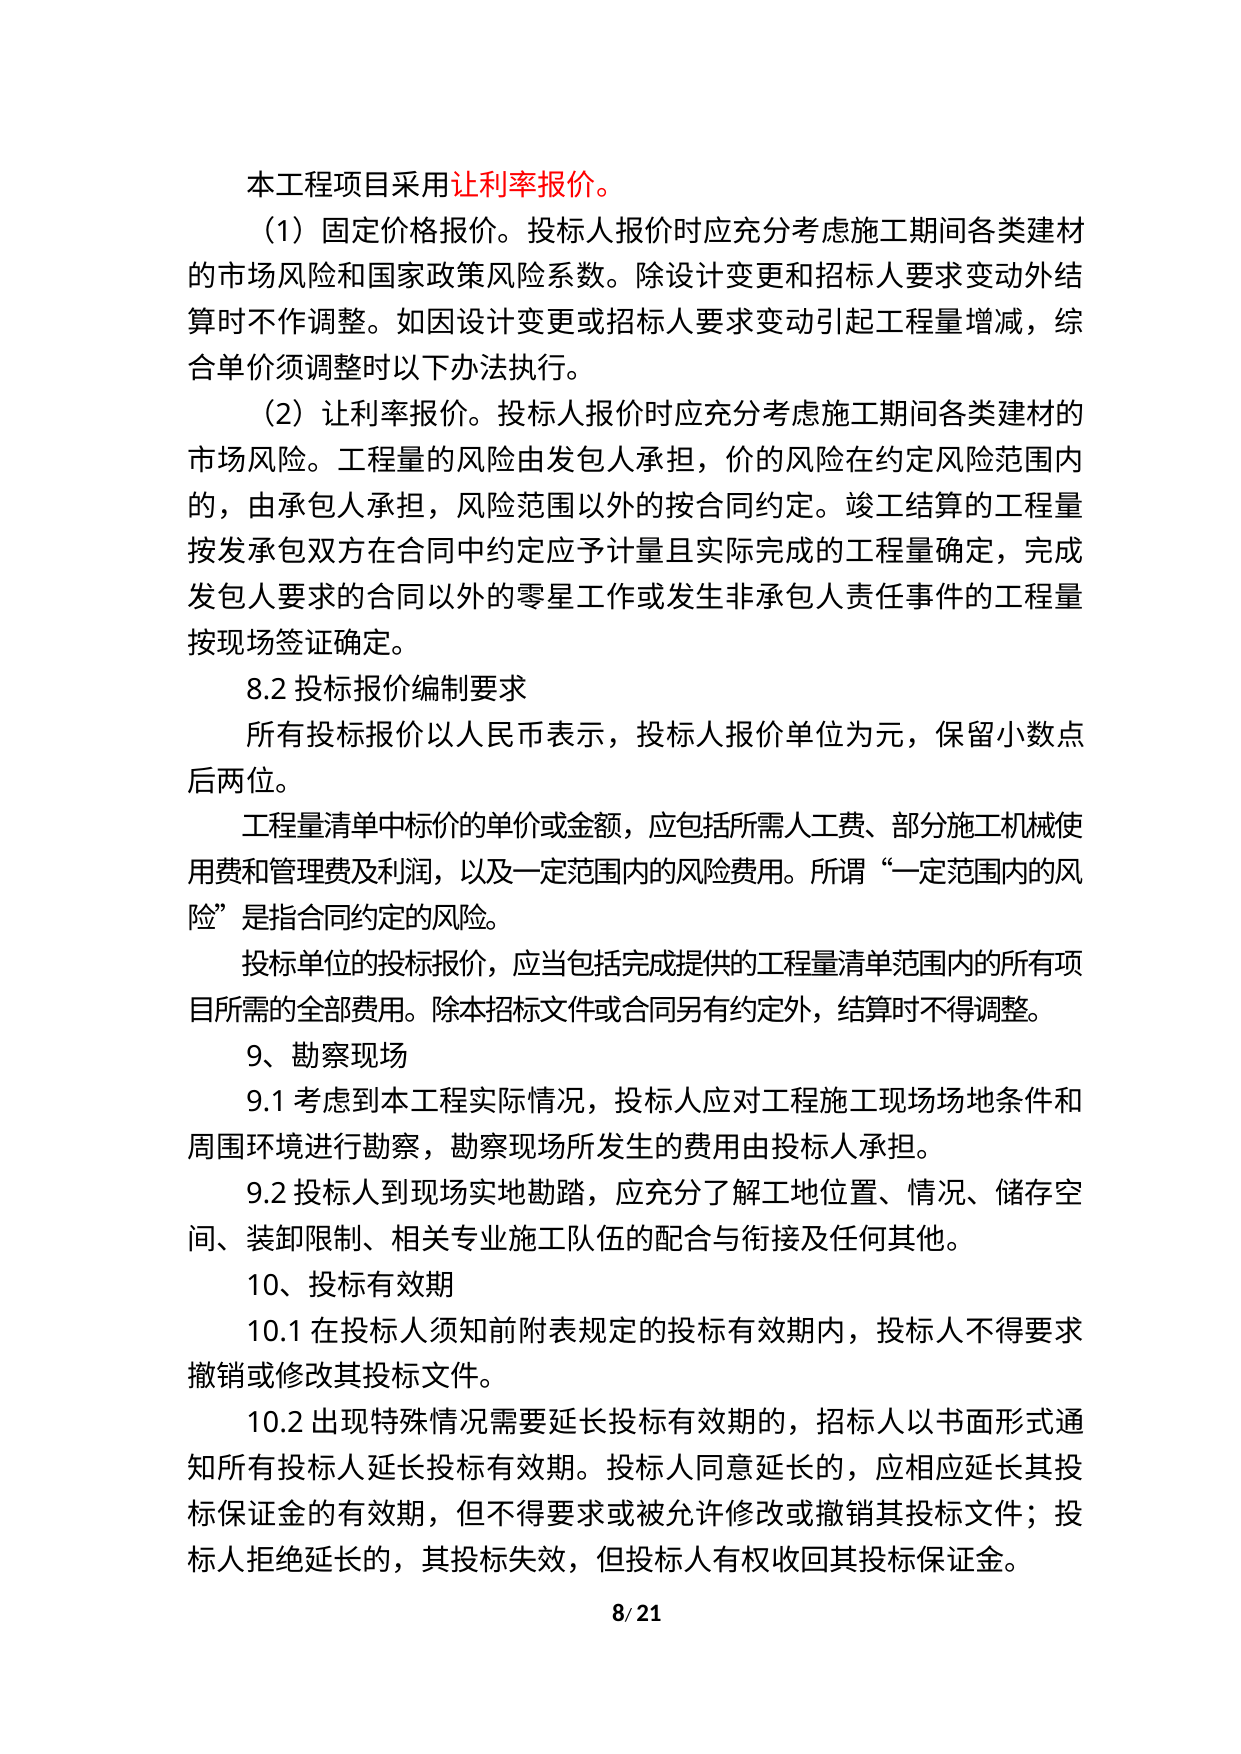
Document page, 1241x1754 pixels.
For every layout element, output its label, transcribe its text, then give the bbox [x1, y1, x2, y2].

text 本工程项目采用让利率报价。 [187, 158, 1085, 204]
text 投标单位的投标报价，应当包括完成提供的工程量清单范围内的所有项目所需的全部费用。除本招标文件或合同另有约定外，结算时不得调整。 [187, 938, 1085, 1029]
text 工程量清单中标价的单价或金额，应包括所需人工费、部分施工机械使用费和管理费及利润，以及一定范围内的风险费用。所谓“一定范围内的风险”是指合同约定的风险。 [187, 800, 1085, 938]
text 9、勘察现场 [187, 1029, 1085, 1075]
text （1）固定价格报价。投标人报价时应充分考虑施工期间各类建材的市场风险和国家政策风险系数。除设计变更和招标人要求变动外结算时不作调整。如因设计变更或招标人要求变动引起工程量增减，综合单价须调整时以下办法执行。 [187, 204, 1085, 388]
text 所有投标报价以人民币表示，投标人报价单位为元，保留小数点后两位。 [187, 708, 1085, 800]
text 8.2 投标报价编制要求 [187, 663, 1085, 708]
text 10.1在投标人须知前附表规定的投标有效期内，投标人不得要求撤销或修改其投标文件。 [187, 1304, 1085, 1396]
text 9.1考虑到本工程实际情况，投标人应对工程施工现场场地条件和周围环境进行勘察，勘察现场所发生的费用由投标人承担。 [187, 1075, 1085, 1167]
text 10、投标有效期 [187, 1258, 1085, 1304]
text 10.2出现特殊情况需要延长投标有效期的，招标人以书面形式通知所有投标人延长投标有效期。投标人同意延长的，应相应延长其投标保证金的有效期，但不得要求或被允许修改或撤销其投标文件；投标人拒绝延长的，其投标失效，但投标人有权收回其投标保证金。 [187, 1396, 1085, 1579]
text （2）让利率报价。投标人报价时应充分考虑施工期间各类建材的市场风险。工程量的风险由发包人承担，价的风险在约定风险范围内的，由承包人承担，风险范围以外的按合同约定。竣工结算的工程量按发承包双方在合同中约定应予计量且实际完成的工程量确定，完成发包人要求的合同以外的零星工作或发生非承包人责任事件的工程量按现场签证确定。 [187, 388, 1085, 663]
text 9.2投标人到现场实地勘踏，应充分了解工地位置、情况、储存空间、装卸限制、相关专业施工队伍的配合与衔接及任何其他。 [187, 1167, 1085, 1258]
